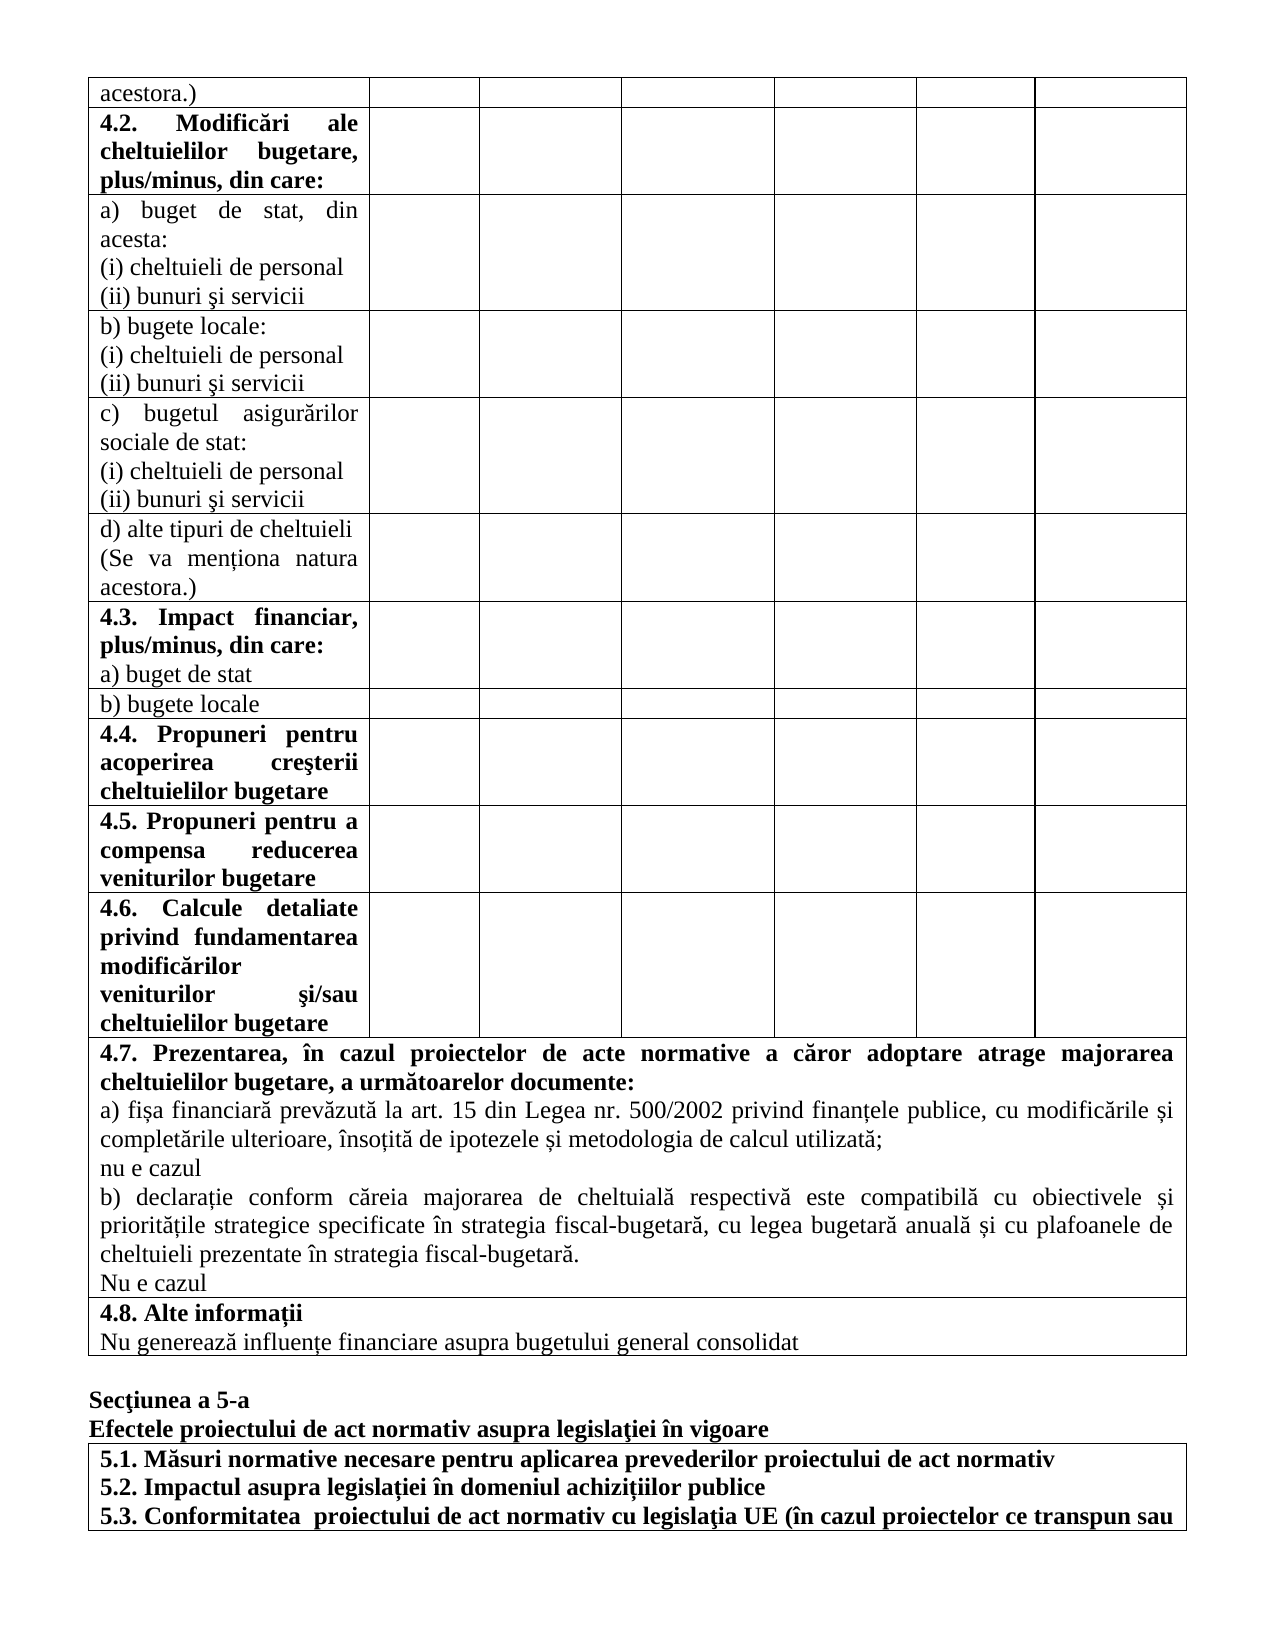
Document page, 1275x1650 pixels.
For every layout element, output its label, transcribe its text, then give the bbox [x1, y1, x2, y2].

table_cell [1036, 893, 1186, 1037]
table_cell 4.7. Prezentarea, în cazul proiectelor de acte normative a căror adoptare atrage majorarea cheltuielilor bugetare, a următoarelor documente: a) fișa financiară prevăzută la art. 15 din Legea nr. 500/2002 privind finanțele publice, cu modificările și completările ulterioare, însoțită de ipotezele și metodologia de calcul utilizată; nu e cazul b) declarație conform căreia majorarea de cheltuială respectivă este compatibilă cu obiectivele și prioritățile strategice specificate în strategia fiscal-bugetară, cu legea bugetară anuală și cu plafoanele de cheltuieli prezentate în strategia fiscal-bugetară. Nu e cazul [89, 1038, 1186, 1297]
table_cell [370, 602, 479, 688]
table_cell [480, 195, 621, 310]
table_cell [775, 602, 916, 688]
table_cell [480, 602, 621, 688]
table_cell [622, 514, 774, 601]
table_cell [370, 514, 479, 601]
table_cell [917, 514, 1034, 601]
table_cell [370, 893, 479, 1037]
table_cell [480, 514, 621, 601]
table_cell [1036, 108, 1186, 194]
table_cell [480, 719, 621, 805]
table_cell [370, 806, 479, 892]
table_cell [917, 311, 1034, 397]
table_cell [775, 78, 916, 107]
table_cell [775, 806, 916, 892]
table_cell [1036, 78, 1186, 107]
table_cell d) alte tipuri de cheltuieli (Se va menționa natura acestora.) [89, 514, 369, 601]
table_cell [480, 108, 621, 194]
table_cell a) buget de stat, din acesta: (i) cheltuieli de personal (ii) bunuri şi servicii [89, 195, 369, 310]
table_cell 4.4. Propuneri pentru acoperirea creşterii cheltuielilor bugetare [89, 719, 369, 805]
table_cell [480, 78, 621, 107]
text Secţiunea a 5-a [89, 1385, 1186, 1414]
table_cell [480, 893, 621, 1037]
table_cell [775, 689, 916, 718]
table_cell [480, 398, 621, 513]
table_cell [622, 398, 774, 513]
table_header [89, 1444, 1186, 1530]
table_cell [917, 398, 1034, 513]
table_cell [622, 108, 774, 194]
table_cell [1036, 311, 1186, 397]
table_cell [89, 78, 369, 107]
table_cell [1036, 689, 1186, 718]
table_cell [775, 893, 916, 1037]
table_cell [370, 311, 479, 397]
table_cell [622, 719, 774, 805]
table_cell b) bugete locale: (i) cheltuieli de personal (ii) bunuri şi servicii [89, 311, 369, 397]
table_cell [370, 719, 479, 805]
table_cell [480, 806, 621, 892]
table_cell [775, 311, 916, 397]
table_cell [775, 514, 916, 601]
table_cell [1036, 806, 1186, 892]
table_cell [917, 602, 1034, 688]
table_cell [775, 195, 916, 310]
table_cell [1036, 719, 1186, 805]
table_cell [370, 689, 479, 718]
table_cell [917, 108, 1034, 194]
table_cell [775, 719, 916, 805]
table_cell [917, 893, 1034, 1037]
table_cell [917, 806, 1034, 892]
table_cell 4.3. Impact financiar, plus/minus, din care: a) buget de stat [89, 602, 369, 688]
table_cell 4.5. Propuneri pentru a compensa reducerea veniturilor bugetare [89, 806, 369, 892]
table_cell [917, 689, 1034, 718]
table_cell [622, 602, 774, 688]
table_cell [622, 195, 774, 310]
table_cell [622, 893, 774, 1037]
table_cell [622, 806, 774, 892]
table_cell [917, 195, 1034, 310]
table_cell [480, 689, 621, 718]
table_cell 4.2. Modificări ale cheltuielilor bugetare, plus/minus, din care: [89, 108, 369, 194]
table_cell [370, 108, 479, 194]
table_cell [1036, 514, 1186, 601]
text Efectele proiectului de act normativ asupra legislaţiei în vigoare [89, 1414, 1186, 1443]
table_cell 4.6. Calcule detaliate privind fundamentarea modificărilor veniturilor şi/sau cheltuielilor bugetare [89, 893, 369, 1037]
table_cell [917, 719, 1034, 805]
table_cell [775, 398, 916, 513]
table_cell [622, 689, 774, 718]
table_cell [370, 398, 479, 513]
table_cell [370, 78, 479, 107]
table_cell [917, 78, 1034, 107]
table_cell [775, 108, 916, 194]
table_cell [622, 78, 774, 107]
table_cell c) bugetul asigurărilor sociale de stat: (i) cheltuieli de personal (ii) bunuri şi servicii [89, 398, 369, 513]
table_cell [480, 311, 621, 397]
table_cell [1036, 602, 1186, 688]
table_cell [370, 195, 479, 310]
table_cell [1036, 398, 1186, 513]
table_cell [622, 311, 774, 397]
table_cell 4.8. Alte informații Nu generează influențe financiare asupra bugetului general consolidat [89, 1298, 1186, 1355]
table_cell [1036, 195, 1186, 310]
table_cell b) bugete locale [89, 689, 369, 718]
